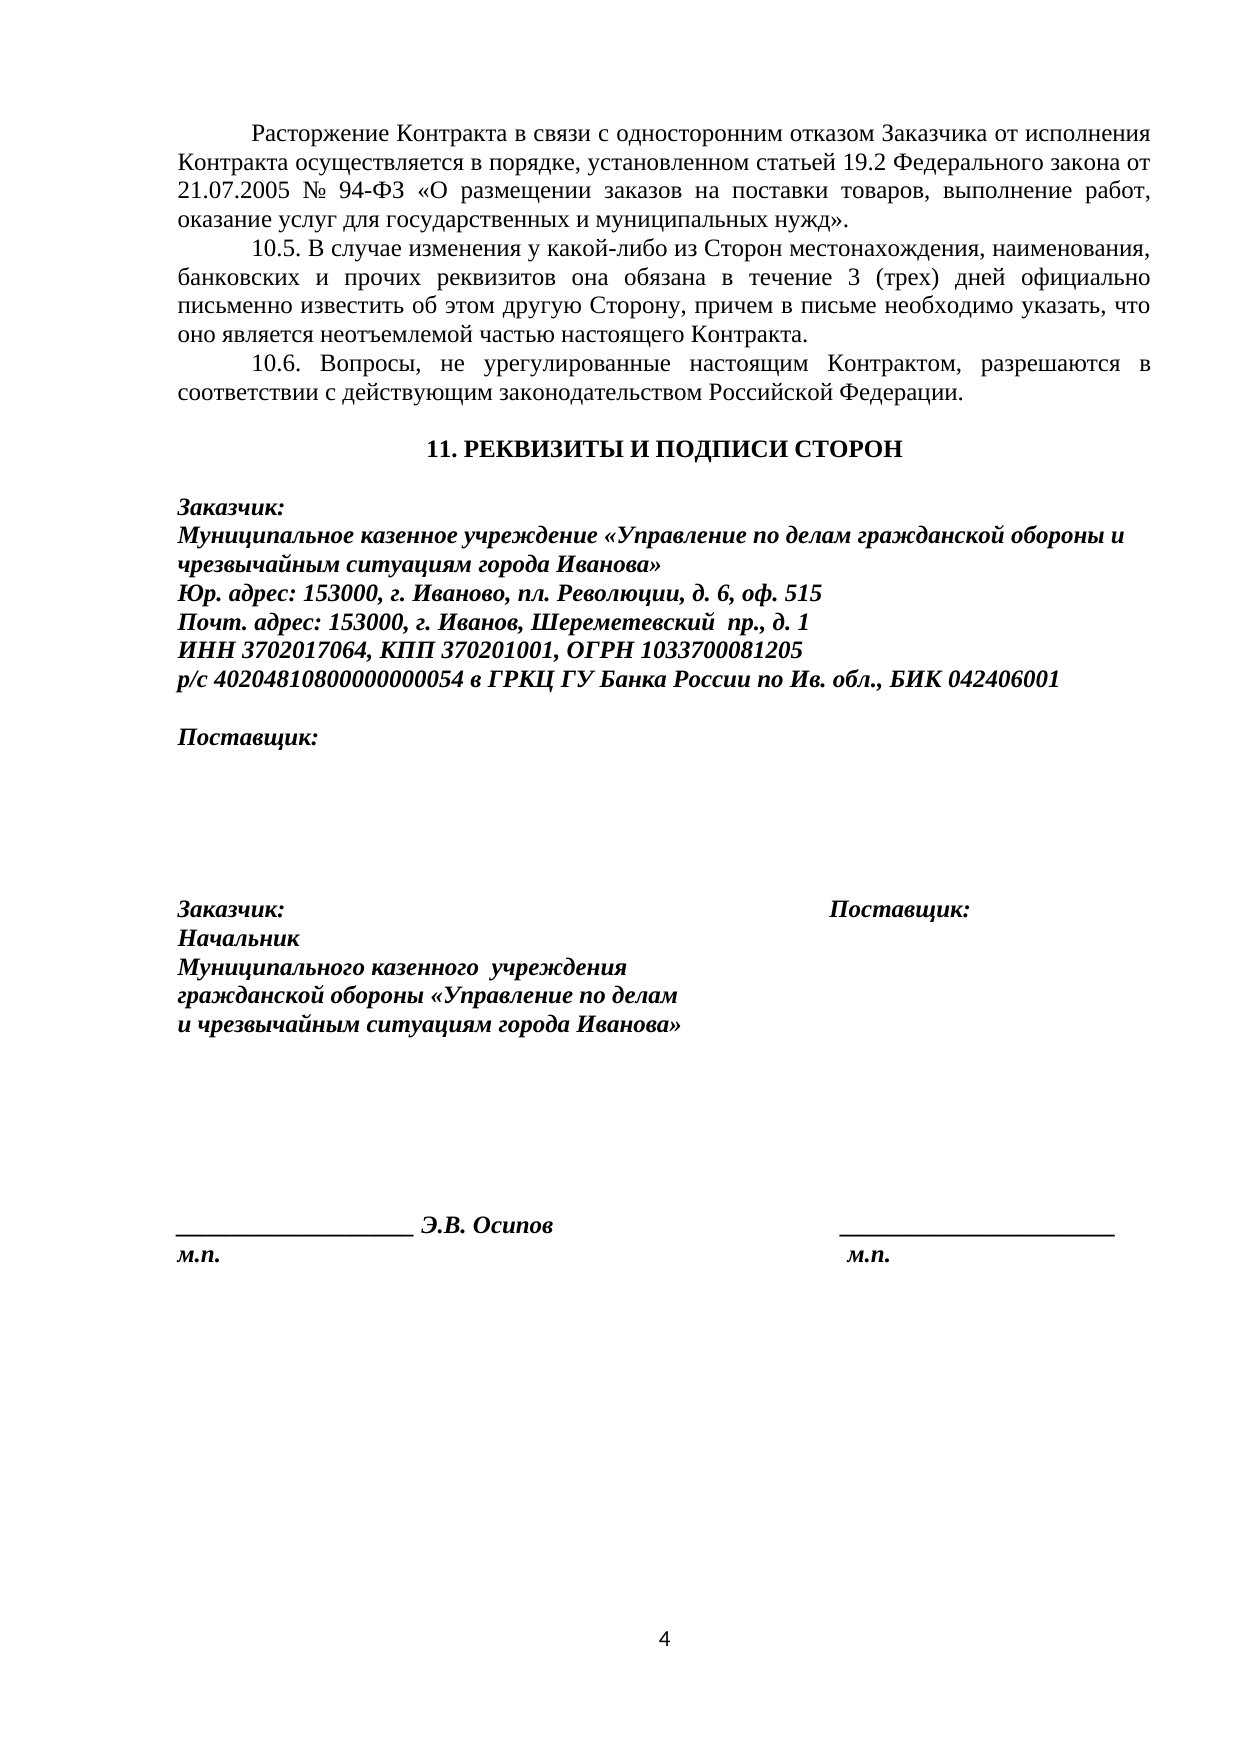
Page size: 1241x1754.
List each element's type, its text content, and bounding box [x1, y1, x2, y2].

text 10.6. Вопросы, не урегулированные настоящим Контрактом, разрешаются в соответствии с действующим законодательством Российской Федерации. [177, 348, 1152, 406]
text Заказчик: Поставщик: [177, 894, 1152, 923]
text Почт. адрес: . Иванов, Шереметевский пр., д. 1 [177, 607, 1152, 636]
text м.п. м.п. [177, 1239, 1152, 1267]
text Заказчик: [177, 492, 1152, 521]
text Расторжение Контракта в связи с односторонним отказом Заказчика от исполнения Контракта осуществляется в порядке, установленном статьей 19.2 Федерального закона от 21.07.2005 № 94-ФЗ «О размещении заказов на поставки товаров, выполнение работ, оказание услуг для государственных и муниципальных нужд». [177, 118, 1152, 233]
text 11. РЕКВИЗИТЫ И ПОДПИСИ СТОРОН [177, 434, 1152, 463]
text Поставщик: [177, 722, 1152, 751]
text Юр. адрес: . Иваново, пл. Революции, д. 6, оф. 515 [177, 578, 1152, 607]
text и чрезвычайным ситуациям города Иванова» [177, 1009, 1152, 1038]
text ИНН 3702017064, КПП 370201001, ОГРН 1033700081205 [177, 636, 1152, 664]
text Муниципальное казенное учреждение «Управление по делам гражданской обороны и чрезвычайным ситуациям города Иванова» [177, 521, 1152, 578]
text Начальник [177, 923, 1152, 952]
text 10.5. В случае изменения у какой-либо из Сторон местонахождения, наименования, банковских и прочих реквизитов она обязана в течение 3 (трех) дней официально письменно известить об этом другую Сторону, причем в письме необходимо указать, что оно является неотъемлемой частью настоящего Контракта. [177, 233, 1152, 348]
text р/с 40204810800000000054 в ГРКЦ ГУ Банка России по Ив. обл., БИК 042406001 [177, 664, 1152, 693]
text ___________________ Э.В. Осипов ______________________ [177, 1210, 1152, 1239]
text Муниципального казенного учреждения гражданской обороны «Управление по делам [177, 952, 1152, 1009]
